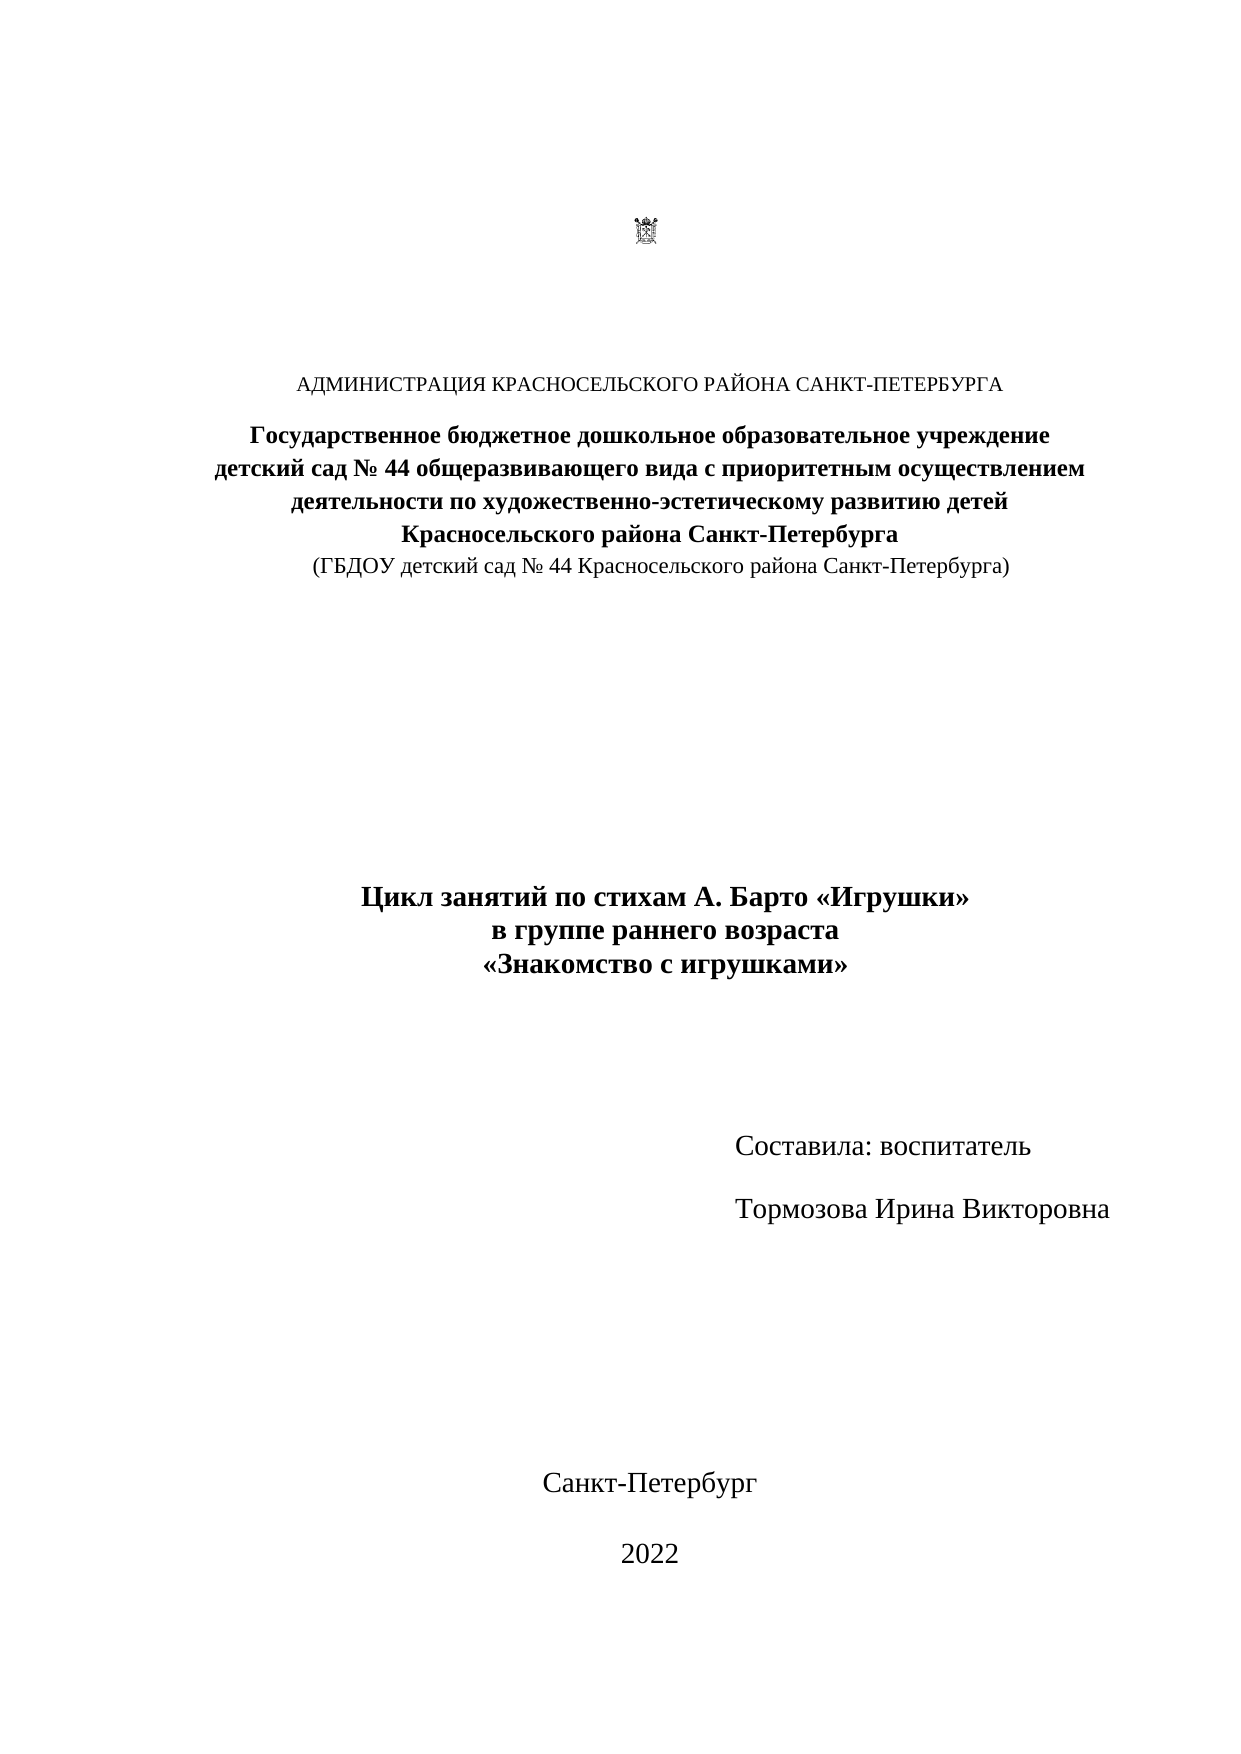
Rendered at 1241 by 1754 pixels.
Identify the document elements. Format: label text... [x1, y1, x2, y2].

text «Знакомство с игрушками» [177, 946, 1122, 979]
text детский сад № 44 общеразвивающего вида с приоритетным осуществлением [177, 453, 1122, 482]
text Цикл занятий по стихам А. Барто «Игрушки» [177, 879, 1122, 912]
text Государственное бюджетное дошкольное образовательное учреждение [177, 420, 1122, 449]
table_header Составила: воспитатель Тормозова Ирина Викторовна [724, 1128, 1196, 1316]
text деятельности по художественно-эстетическому развитию детей [177, 486, 1122, 515]
text АДМИНИСТРАЦИЯ КРАСНОСЕЛЬСКОГО РАЙОНА САНКТ-ПЕТЕРБУРГА [177, 371, 1122, 396]
text (ГБДОУ детский сад № 44 Красносельского района Санкт-Петербурга) [177, 552, 1122, 578]
text в группе раннего возраста [177, 912, 1122, 946]
text Санкт-Петербург [177, 1465, 1122, 1498]
text Красносельского района Санкт-Петербурга [177, 519, 1122, 548]
text 2022 [177, 1536, 1122, 1569]
